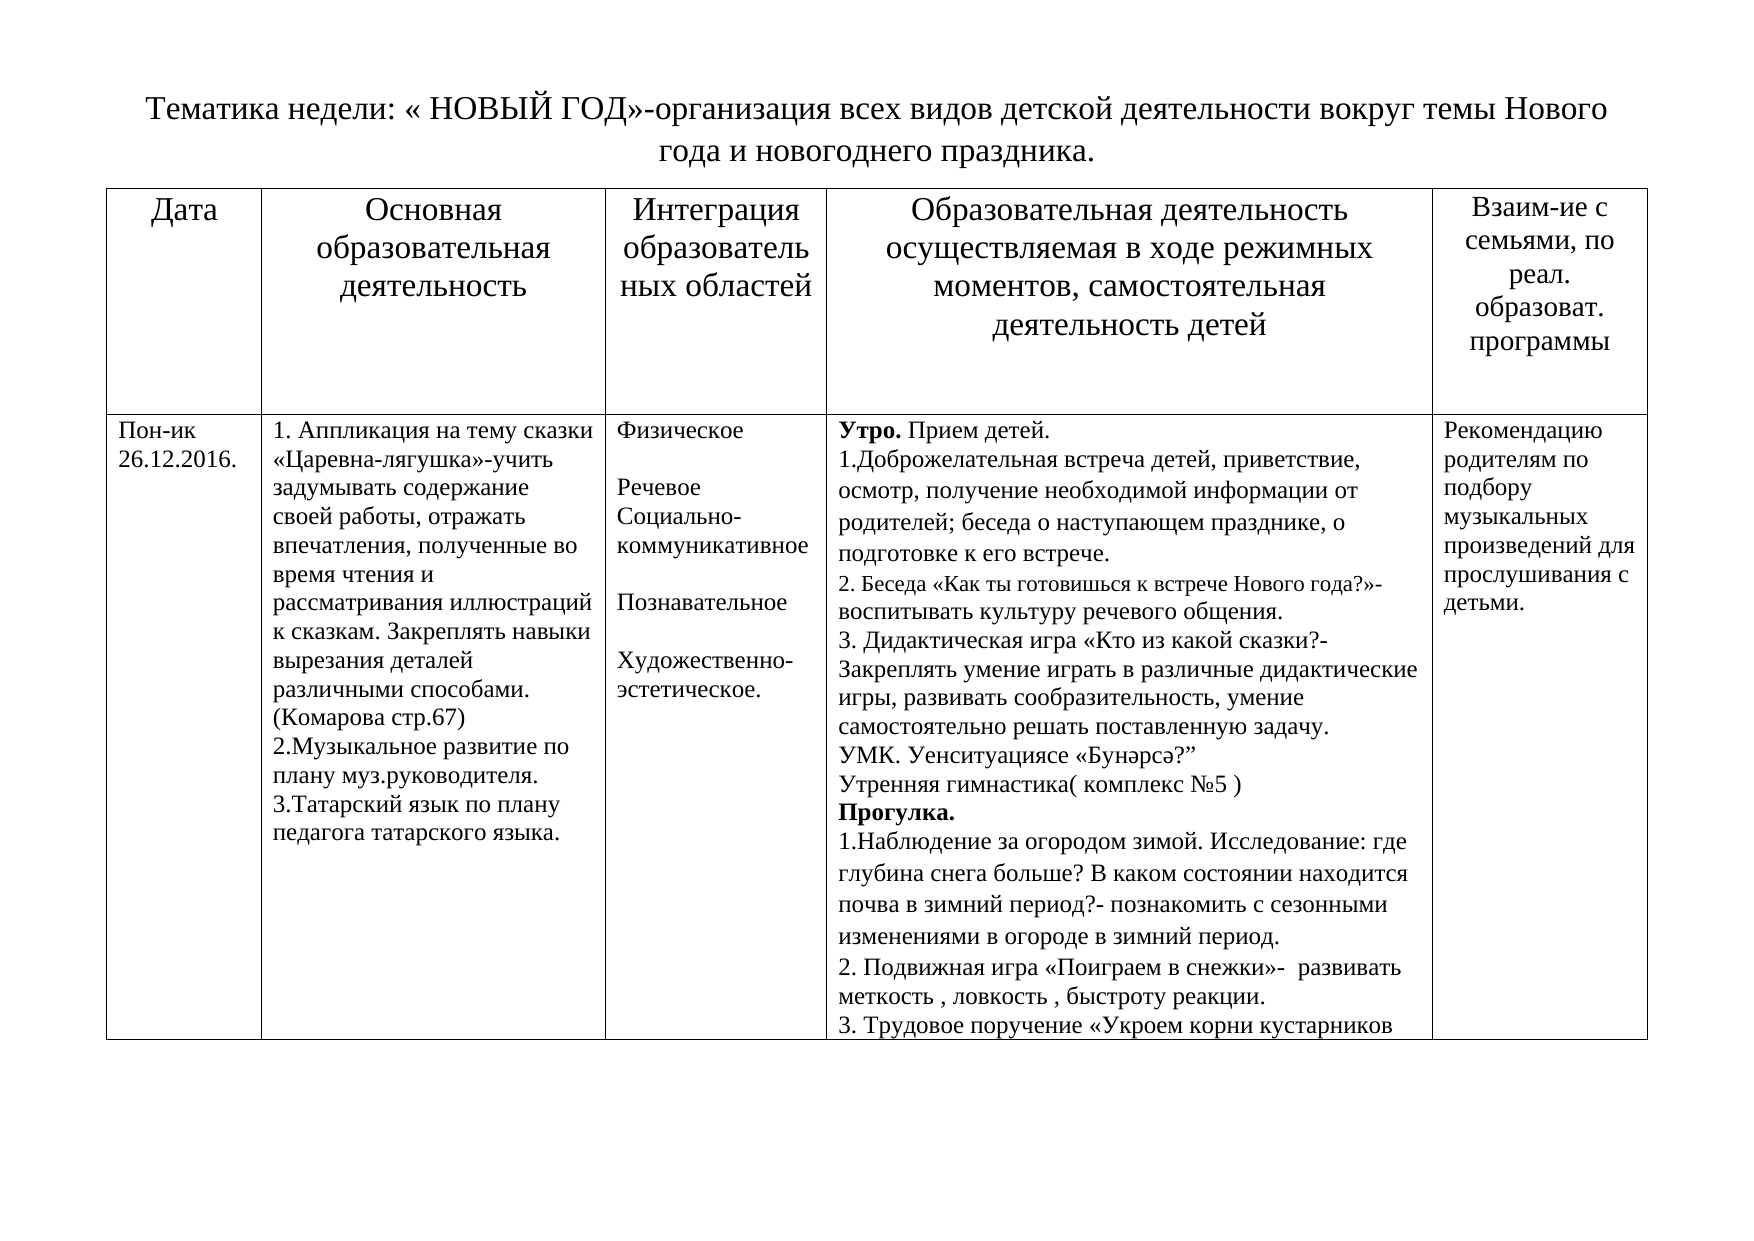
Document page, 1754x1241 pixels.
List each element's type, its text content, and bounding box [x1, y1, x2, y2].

table_cell Пон-ик 26.12.2016. [107, 415, 261, 1039]
text Тематика недели: « НОВЫЙ ГОД»-организация всех видов детской деятельности вокруг темы Нового года и новогоднего праздника. [118, 88, 1636, 168]
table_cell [1433, 415, 1647, 1039]
table_header Интеграция образовательных областей [606, 189, 826, 414]
table_header Взаим-ие с семьями, по реал. образоват. программы [1433, 189, 1647, 414]
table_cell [262, 415, 605, 1039]
table_header Образовательная деятельность осуществляемая в ходе режимных моментов, самостоятельная деятельность детей [827, 189, 1432, 414]
table_header Основная образовательная деятельность [262, 189, 605, 414]
table_header Дата [107, 189, 261, 414]
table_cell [606, 415, 826, 1039]
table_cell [827, 415, 1432, 1039]
